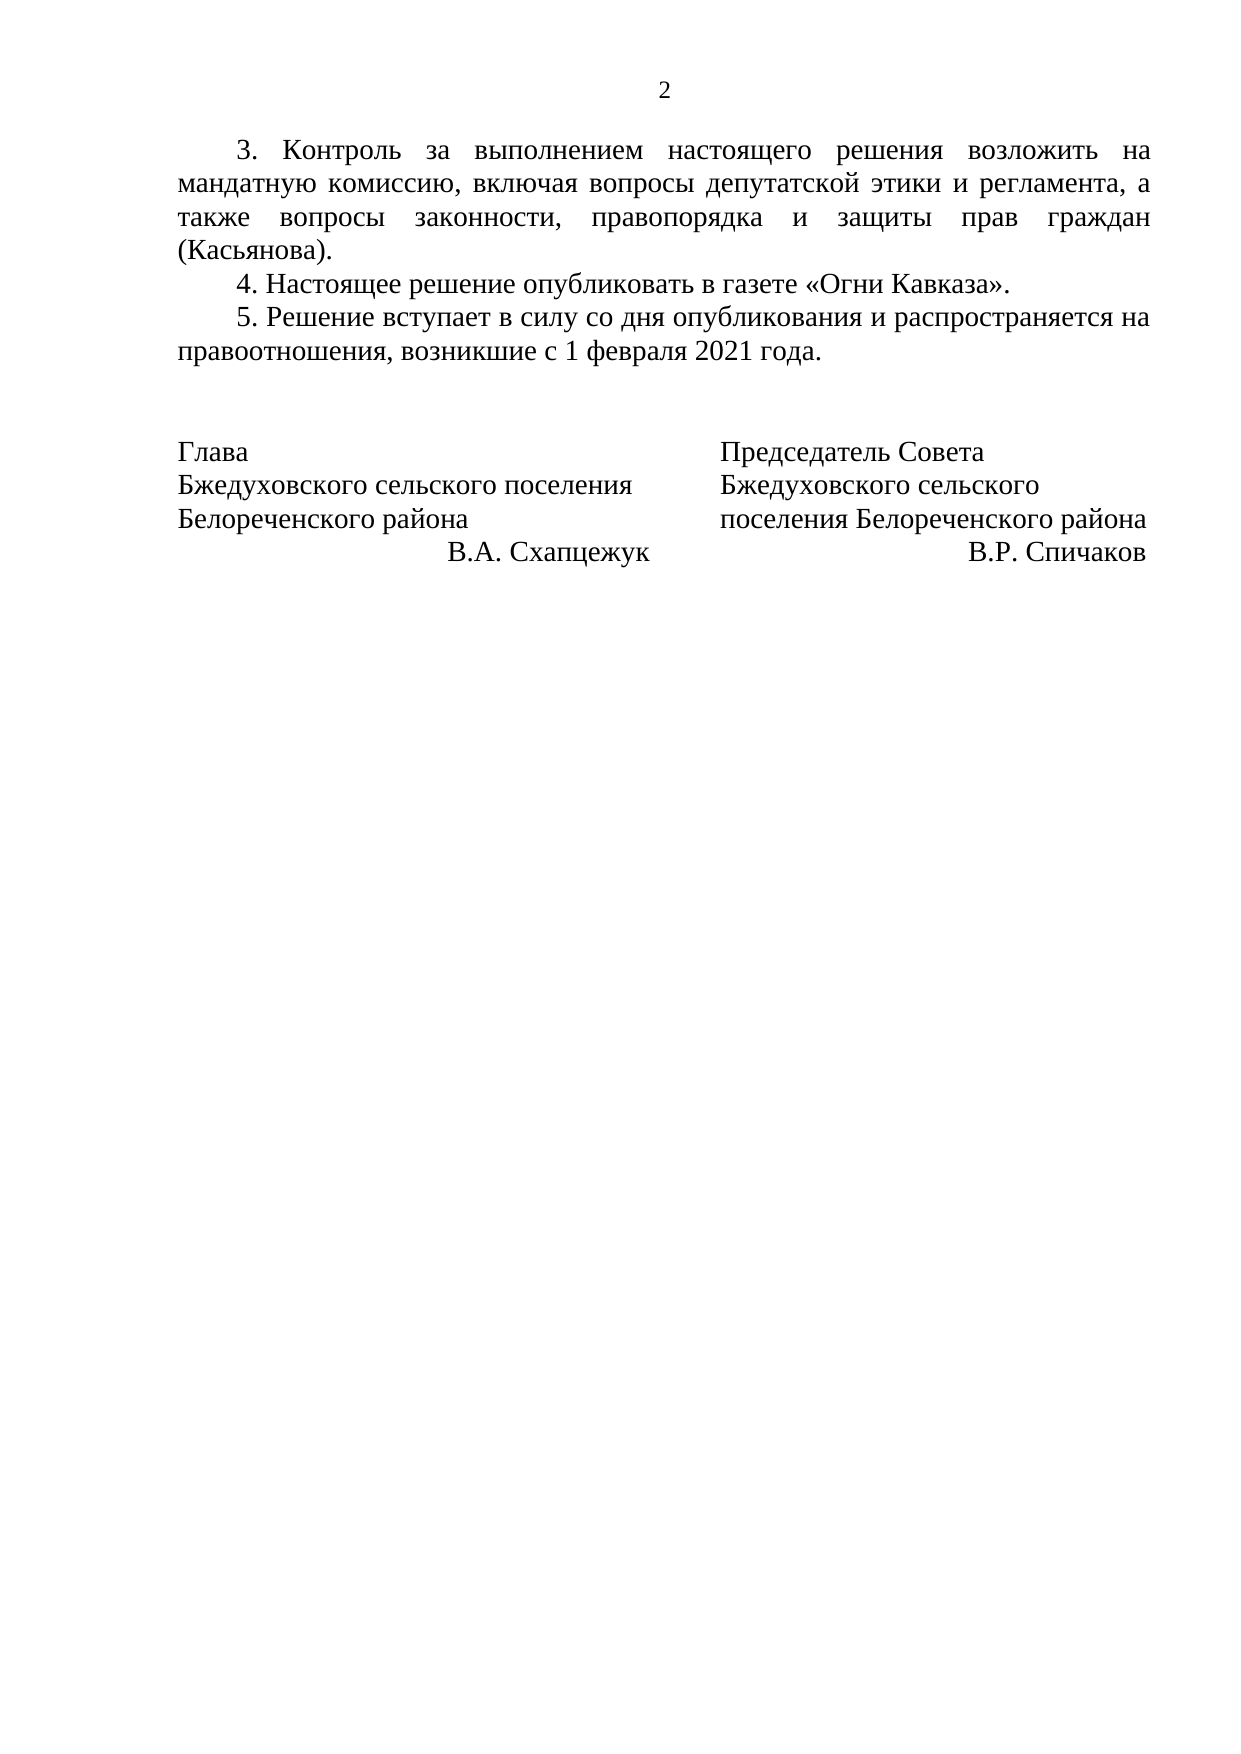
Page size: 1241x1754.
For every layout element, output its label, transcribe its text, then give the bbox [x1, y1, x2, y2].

text 4. Настоящее решение опубликовать в газете «Огни Кавказа». [177, 266, 1152, 299]
table_header Глава Бжедуховского сельского поселения Белореченского района В.А. Схапцежук [166, 434, 709, 606]
table_header Председатель Совета Бжедуховского сельского поселения Белореченского района В.Р. Спичаков [709, 434, 1178, 606]
text 3. Контроль за выполнением настоящего решения возложить на мандатную комиссию, включая вопросы депутатской этики и регламента, а также вопросы законности, правопорядка и защиты прав граждан (Касьянова). [177, 132, 1152, 266]
text 5. Решение вступает в силу со дня опубликования и распространяется на правоотношения, возникшие с 1 февраля 2021 года. [177, 299, 1152, 367]
